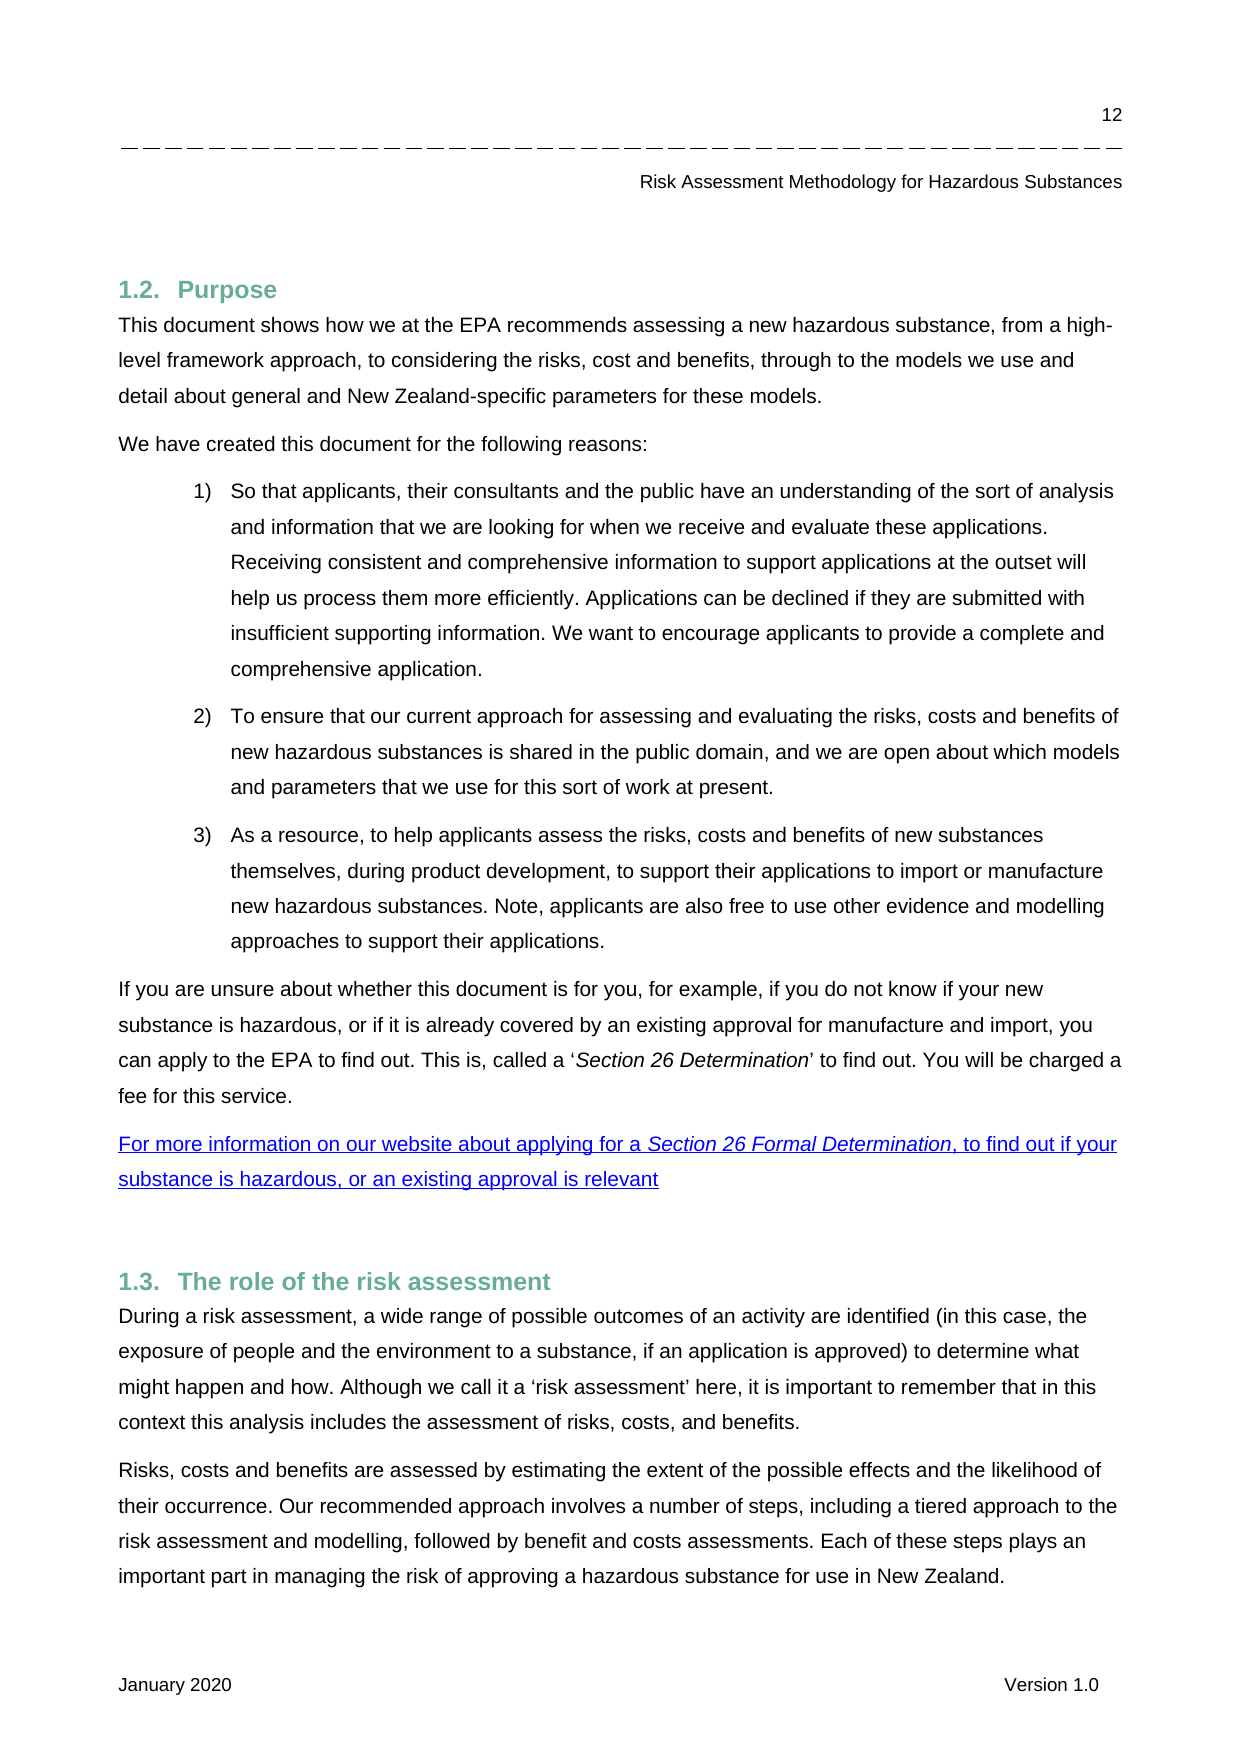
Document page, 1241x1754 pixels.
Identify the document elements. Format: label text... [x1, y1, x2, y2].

text Risks, costs and benefits are assessed by estimating the extent of the possible effects and the likelihood of their occurrence. Our recommended approach involves a number of steps, including a tiered approach to the risk assessment and modelling, followed by benefit and costs assessments. Each of these steps plays an important part in managing the risk of approving a hazardous substance for use in New Zealand. [118, 1449, 1122, 1591]
list As a resource, to help applicants assess the risks, costs and benefits of new substances themselves, during product development, to support their applications to import or manufacture new hazardous substances. Note, applicants are also free to use other evidence and modelling approaches to support their applications. [193, 814, 1122, 956]
text For more information on our website about applying for a Section 26 Formal Determination, to find out if your substance is hazardous, or an existing approval is relevant [118, 1123, 1122, 1193]
text This document shows how we at the EPA recommends assessing a new hazardous substance, from a high-level framework approach, to considering the risks, cost and benefits, through to the models we use and detail about general and New Zealand-specific parameters for these models. [118, 304, 1122, 410]
text If you are unsure about whether this document is for you, for example, if you do not know if your new substance is hazardous, or if it is already covered by an existing approval for manufacture and import, you can apply to the EPA to find out. This is, called a ‘Section 26 Determination’ to find out. You will be charged a fee for this service. [118, 968, 1122, 1110]
text During a risk assessment, a wide range of possible outcomes of an activity are identified (in this case, the exposure of people and the environment to a substance, if an application is approved) to determine what might happen and how. Although we call it a ‘risk assessment’ here, it is important to remember that in this context this analysis includes the assessment of risks, costs, and benefits. [118, 1295, 1122, 1437]
subtitle The role of the risk assessment [118, 1266, 1122, 1295]
text We have created this document for the following reasons: [118, 423, 1122, 458]
list So that applicants, their consultants and the public have an understanding of the sort of analysis and information that we are looking for when we receive and evaluate these applications. Receiving consistent and comprehensive information to support applications at the outset will help us process them more efficiently. Applications can be declined if they are submitted with insufficient supporting information. We want to encourage applicants to provide a complete and comprehensive application. [193, 471, 1122, 683]
subtitle Purpose [118, 275, 1122, 304]
list To ensure that our current approach for assessing and evaluating the risks, costs and benefits of new hazardous substances is shared in the public domain, and we are open about which models and parameters that we use for this sort of work at present. [193, 696, 1122, 802]
